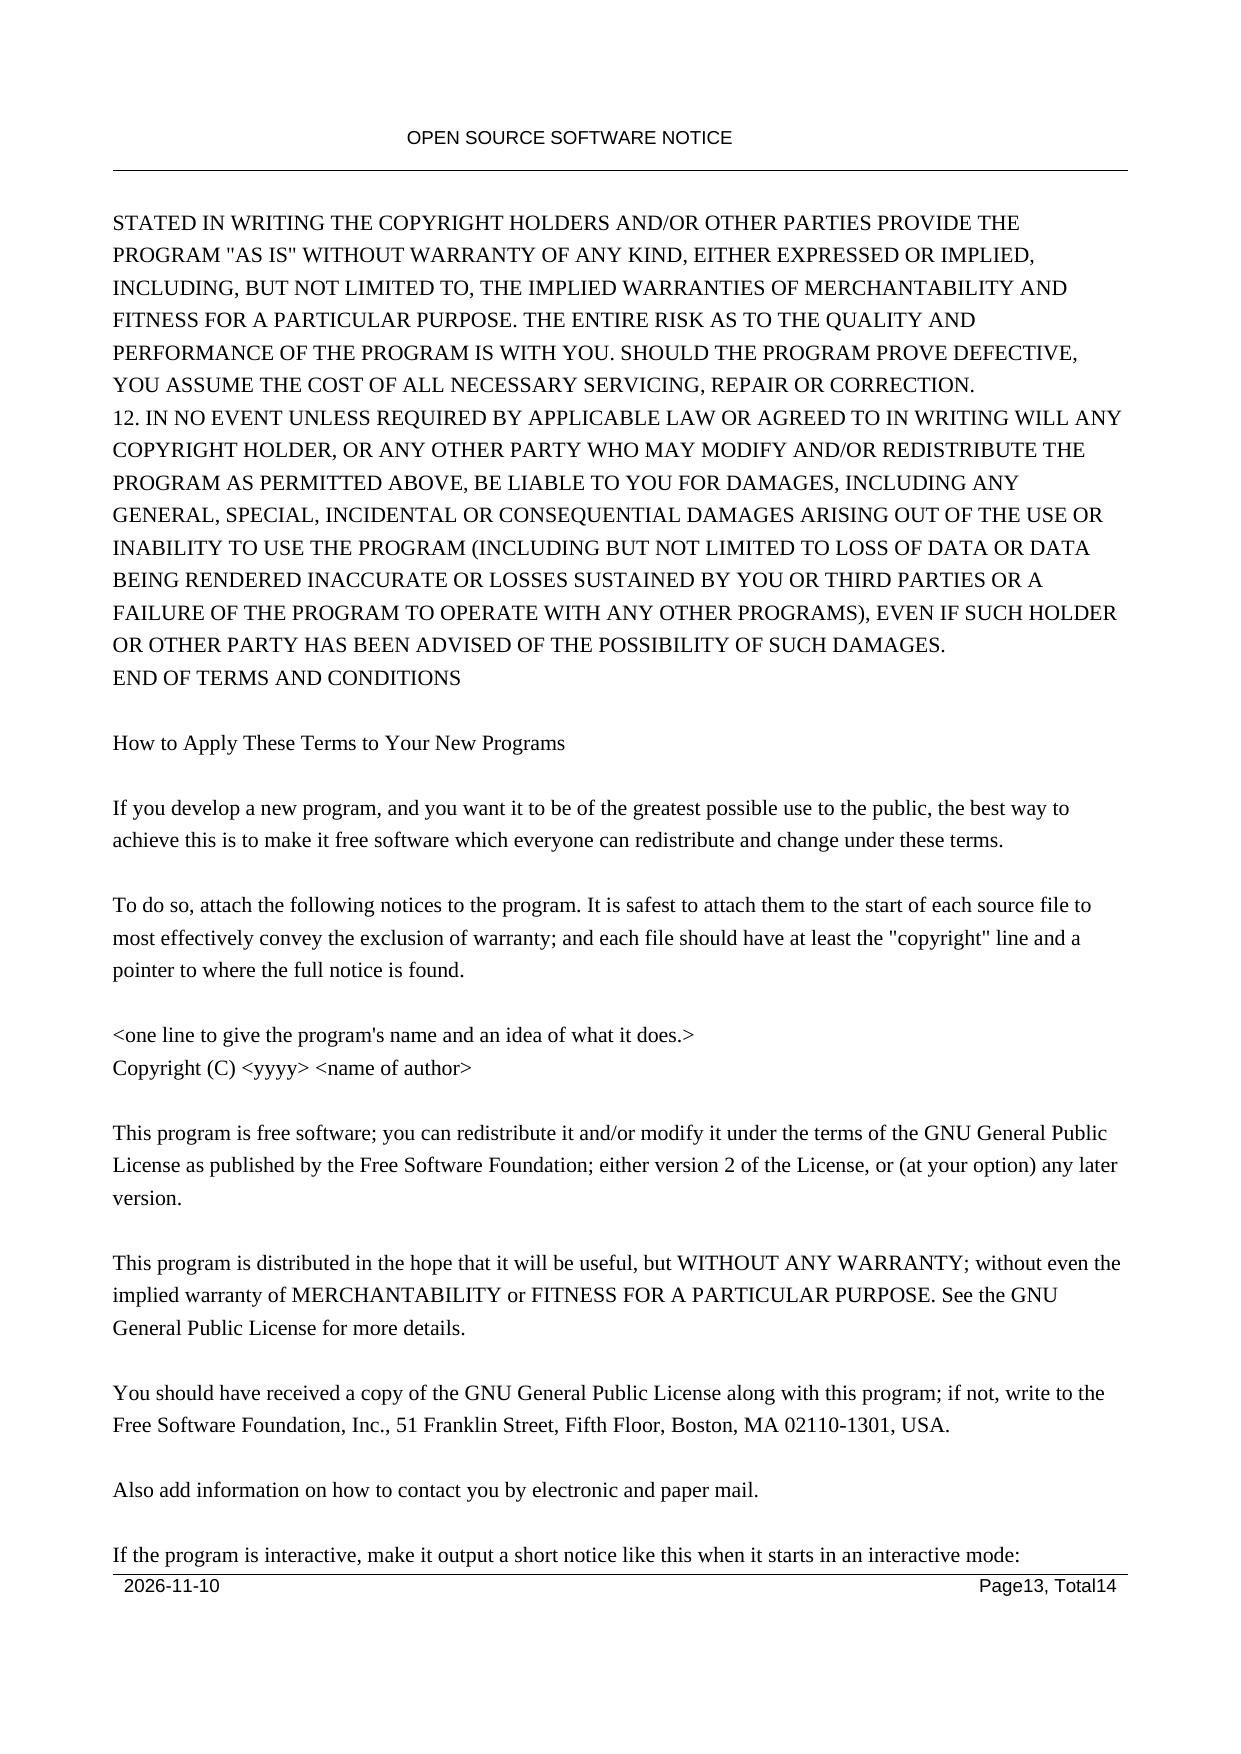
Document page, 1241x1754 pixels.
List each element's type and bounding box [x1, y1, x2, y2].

text [112, 206, 1128, 1571]
